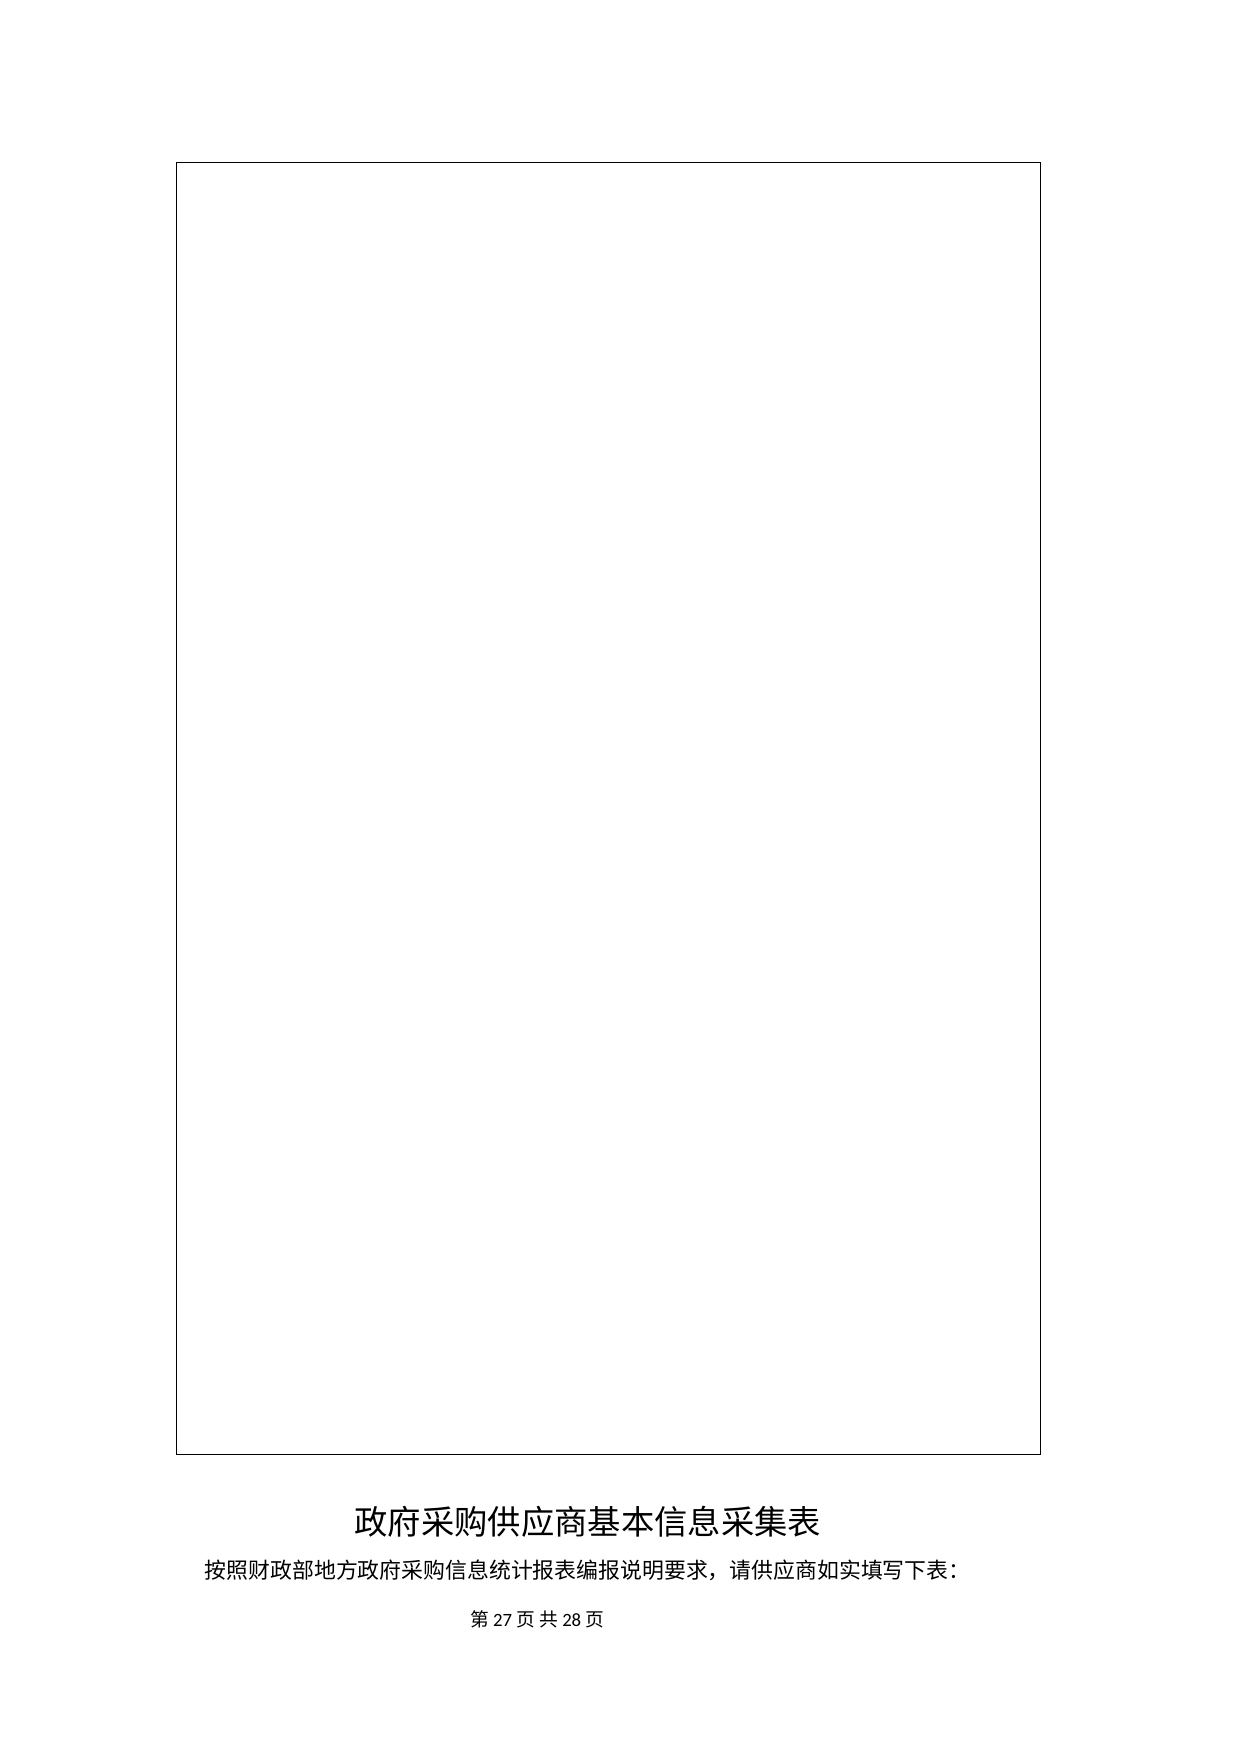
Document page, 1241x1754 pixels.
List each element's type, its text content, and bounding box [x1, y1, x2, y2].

text 政府采购供应商基本信息采集表 [187, 1488, 1053, 1553]
table_header [177, 163, 1040, 1454]
text 按照财政部地方政府采购信息统计报表编报说明要求，请供应商如实填写下表： [187, 1553, 1053, 1585]
